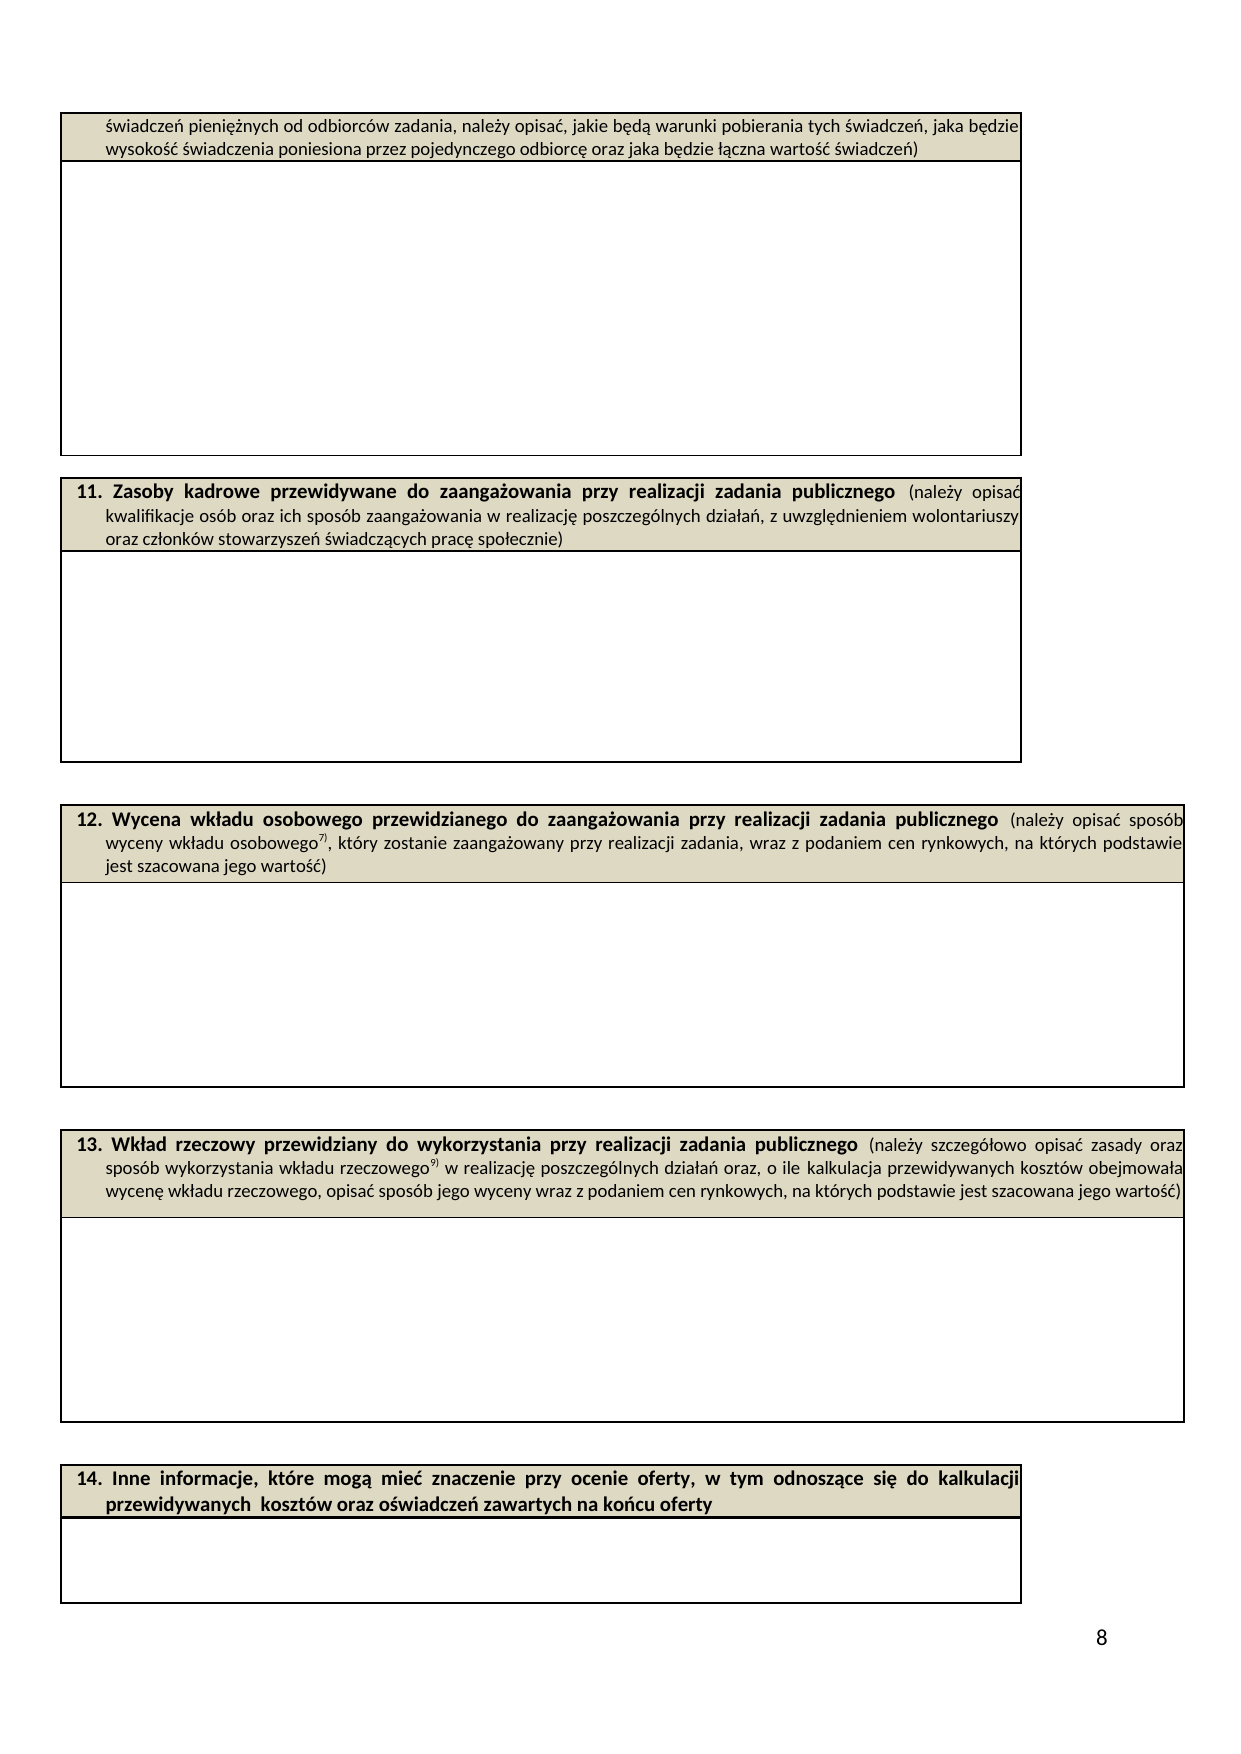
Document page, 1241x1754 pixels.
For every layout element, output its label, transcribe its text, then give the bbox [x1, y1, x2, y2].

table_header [62, 114, 1020, 160]
table_header 12. Wycena wkładu osobowego przewidzianego do zaangażowania przy realizacji zadania publicznego (należy opisać sposób wyceny wkładu osobowego7), który zostanie zaangażowany przy realizacji zadania, wraz z podaniem cen rynkowych, na których podstawie jest szacowana jego wartość) [62, 806, 1183, 882]
table_header 11. Zasoby kadrowe przewidywane do zaangażowania przy realizacji zadania publicznego (należy opisać kwalifikacje osób oraz ich sposób zaangażowania w realizację poszczególnych działań, z uwzględnieniem wolontariuszy oraz członków stowarzyszeń świadczących pracę społecznie) [62, 479, 1020, 550]
table_cell [62, 883, 1183, 1086]
table_header 14. Inne informacje, które mogą mieć znaczenie przy ocenie oferty, w tym odnoszące się do kalkulacji przewidywanych kosztów oraz oświadczeń zawartych na końcu oferty [62, 1466, 1020, 1516]
table_cell [62, 1519, 1020, 1602]
table_cell [62, 552, 1020, 761]
table_header 13. Wkład rzeczowy przewidziany do wykorzystania przy realizacji zadania publicznego (należy szczegółowo opisać zasady oraz sposób wykorzystania wkładu rzeczowego9) w realizację poszczególnych działań oraz, o ile kalkulacja przewidywanych kosztów obejmowała wycenę wkładu rzeczowego, opisać sposób jego wyceny wraz z podaniem cen rynkowych, na których podstawie jest szacowana jego wartość) [62, 1131, 1183, 1217]
table_cell [62, 162, 1020, 455]
table_cell [62, 1218, 1183, 1421]
